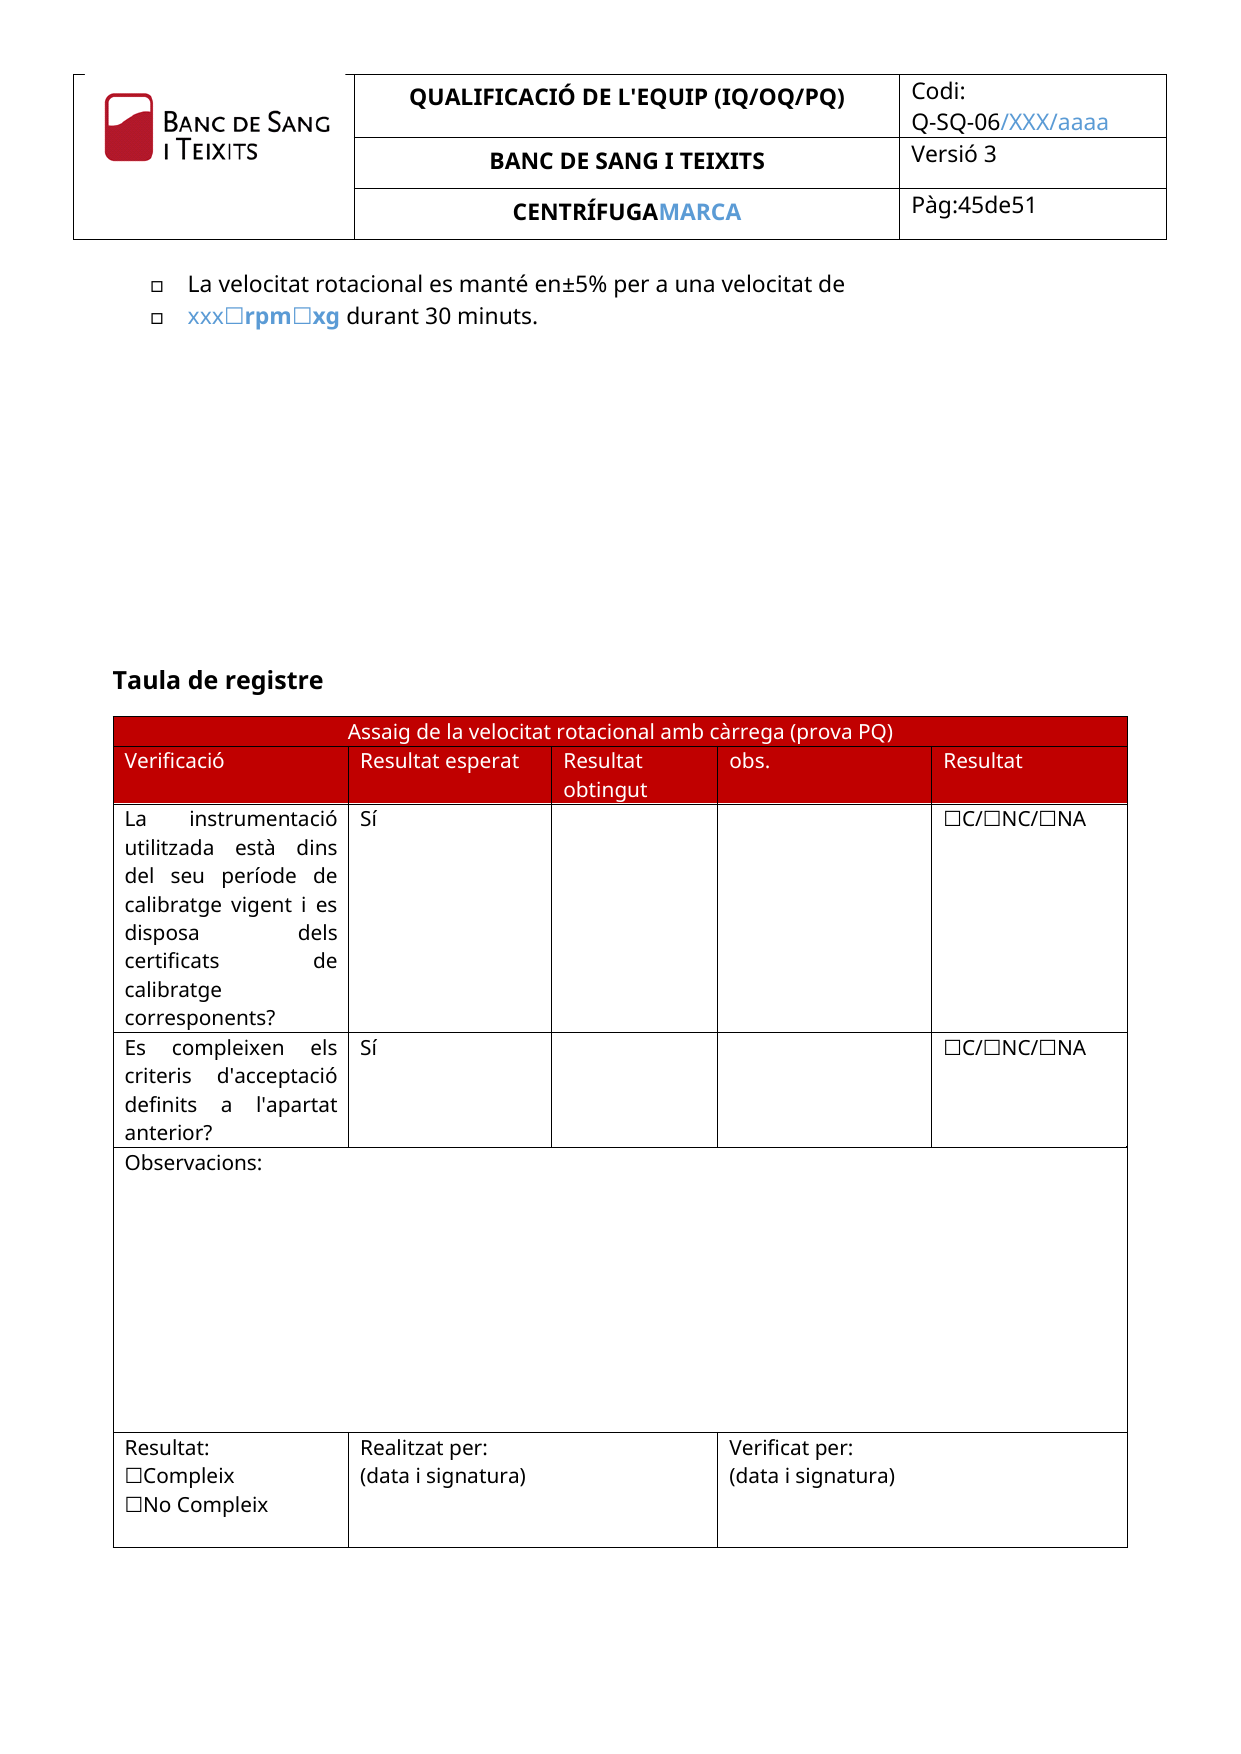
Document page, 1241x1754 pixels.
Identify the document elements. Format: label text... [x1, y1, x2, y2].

list xxxrpmxg durant 30 minuts. [150, 300, 1128, 331]
table_cell Sí [349, 805, 551, 1032]
table_header Assaig de la velocitat rotacional amb càrrega (prova PQ) [114, 717, 1127, 746]
table_cell Verificat per: (data i signatura) [718, 1433, 1127, 1547]
table_cell C/NC/NA [932, 1033, 1127, 1147]
table_cell Es compleixen els criteris d'acceptació definits a l'apartat anterior? [114, 1033, 348, 1147]
table_cell La instrumentació utilitzada està dins del seu període de calibratge vigent i es disposa dels certificats de calibratge corresponents? [114, 805, 348, 1032]
table_cell C/NC/NA [932, 805, 1127, 1032]
table_cell Realitzat per: (data i signatura) [349, 1433, 717, 1547]
table_cell Observacions: [114, 1148, 1127, 1432]
table_cell Verificació [114, 747, 348, 803]
table_cell Resultat: Compleix No Compleix [114, 1433, 348, 1547]
table_cell obs. [718, 747, 931, 803]
table_cell Resultat esperat [349, 747, 551, 803]
table_cell Resultat [932, 747, 1127, 803]
list La velocitat rotacional es manté en±5% per a una velocitat de [150, 268, 1128, 300]
text Taula de registre [112, 663, 1128, 697]
picture [84, 74, 346, 178]
table_cell Sí [349, 1033, 551, 1147]
table_cell Resultat obtingut [552, 747, 717, 803]
